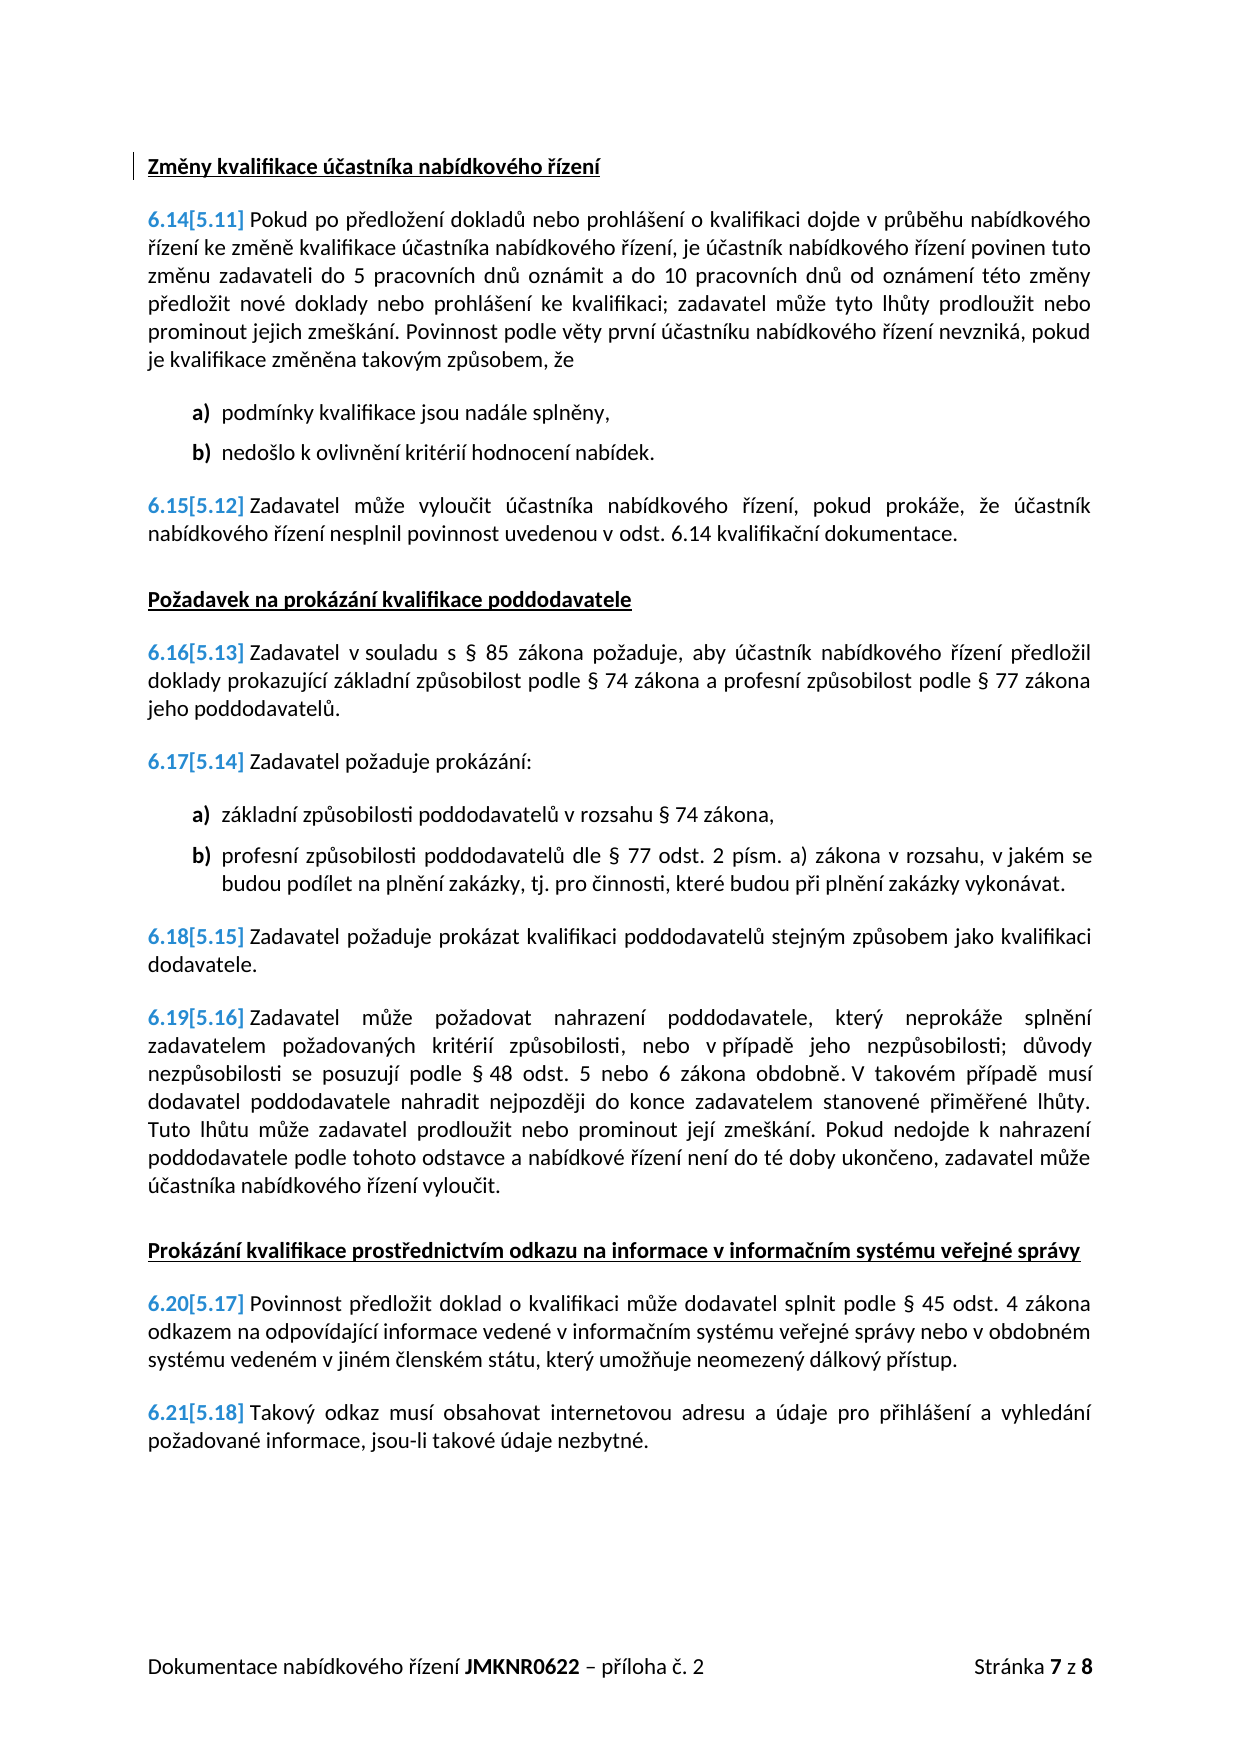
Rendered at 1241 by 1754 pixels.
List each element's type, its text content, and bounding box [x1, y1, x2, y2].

text nedošlo k ovlivnění kritérií hodnocení nabídek. [192, 438, 1093, 467]
text podmínky kvalifikace jsou nadále splněny, [192, 398, 1093, 426]
text Takový odkaz musí obsahovat internetovou adresu a údaje pro přihlášení a vyhledání požadované informace, jsou-li takové údaje nezbytné. [148, 1398, 1093, 1454]
text Změny kvalifikace účastníka nabídkového řízení [148, 152, 1093, 180]
text Zadavatel může vyloučit účastníka nabídkového řízení, pokud prokáže, že účastník nabídkového řízení nesplnil povinnost uvedenou v odst. 6.11 kvalifikační dokumentace. [148, 492, 1093, 548]
text profesní způsobilosti poddodavatelů dle § 77 odst. 2 písm. a) zákona v rozsahu, v jakém se budou podílet na plnění zakázky, tj. pro činnosti, které budou při plnění zakázky vykonávat. [192, 841, 1093, 897]
text Zadavatel požaduje prokázat kvalifikaci poddodavatelů stejným způsobem jako kvalifikaci dodavatele. [148, 922, 1093, 978]
text Povinnost předložit doklad o kvalifikaci může dodavatel splnit podle § 45 odst. 4 zákona odkazem na odpovídající informace vedené v informačním systému veřejné správy nebo v obdobném systému vedeném v jiném členském státu, který umožňuje neomezený dálkový přístup. [148, 1289, 1093, 1373]
text Pokud po předložení dokladů nebo prohlášení o kvalifikaci dojde v průběhu nabídkového řízení ke změně kvalifikace účastníka nabídkového řízení, je účastník nabídkového řízení povinen tuto změnu zadavateli do 5 pracovních dnů oznámit a do 10 pracovních dnů od oznámení této změny předložit nové doklady nebo prohlášení ke kvalifikaci; zadavatel může tyto lhůty prodloužit nebo prominout jejich zmeškání. Povinnost podle věty první účastníku nabídkového řízení nevzniká, pokud je kvalifikace změněna takovým způsobem, že [148, 205, 1093, 373]
text Zadavatel v souladu s § 85 zákona požaduje, aby účastník nabídkového řízení předložil doklady prokazující základní způsobilost podle § 74 zákona a profesní způsobilost podle § 77 zákona jeho poddodavatelů. [148, 638, 1093, 722]
text Zadavatel požaduje prokázání: [148, 747, 1093, 775]
text základní způsobilosti poddodavatelů v rozsahu § 74 zákona, [192, 800, 1093, 828]
text Zadavatel může požadovat nahrazení poddodavatele, který neprokáže splnění zadavatelem požadovaných kritérií způsobilosti, nebo v případě jeho nezpůsobilosti; důvody nezpůsobilosti se posuzují podle § 48 odst. 5 nebo 6 zákona obdobně. V takovém případě musí dodavatel poddodavatele nahradit nejpozději do konce zadavatelem stanovené přiměřené lhůty. Tuto lhůtu může zadavatel prodloužit nebo prominout její zmeškání. Pokud nedojde k nahrazení poddodavatele podle tohoto odstavce a nabídkové řízení není do té doby ukončeno, zadavatel může účastníka nabídkového řízení vyloučit. [148, 1003, 1093, 1199]
text Prokázání kvalifikace prostřednictvím odkazu na informace v informačním systému veřejné správy [148, 1236, 1093, 1264]
text Požadavek na prokázání kvalifikace poddodavatele [148, 585, 1093, 613]
